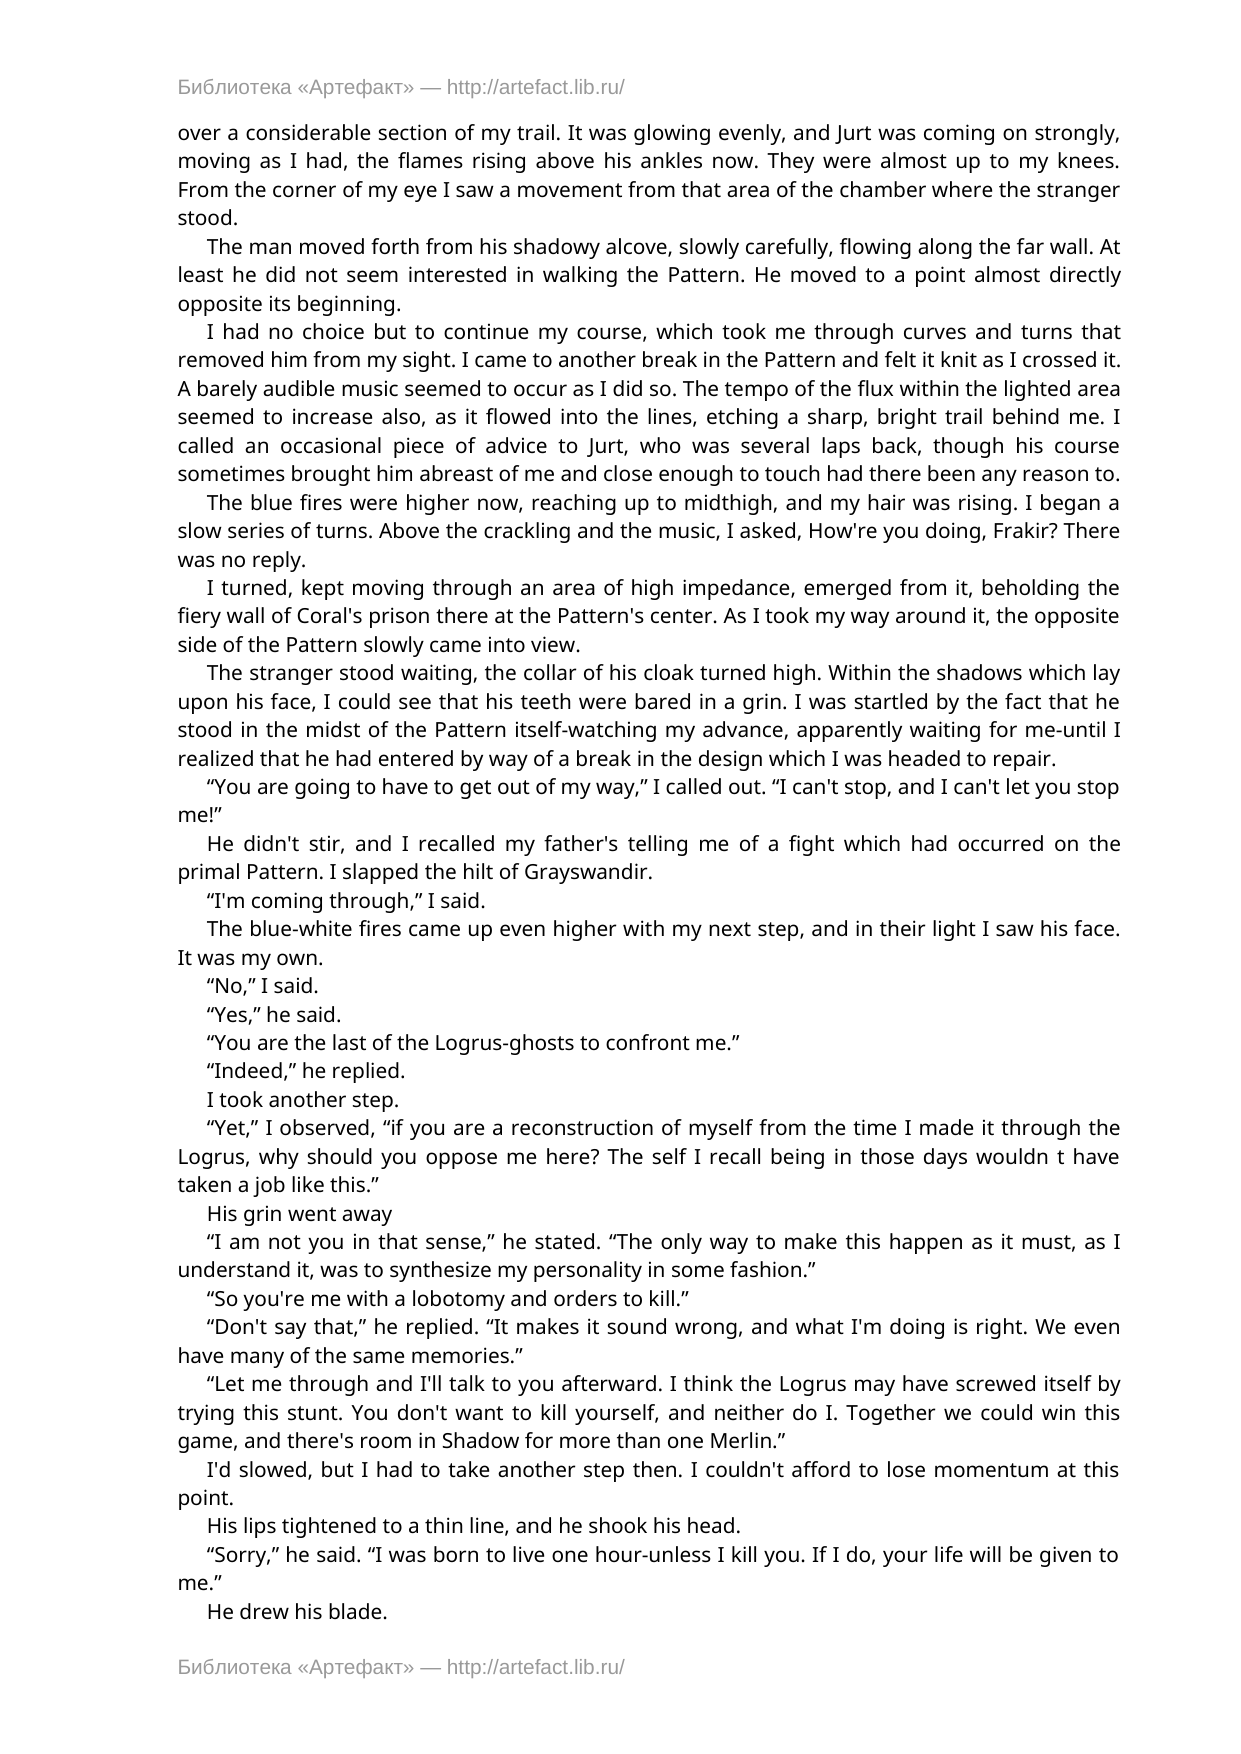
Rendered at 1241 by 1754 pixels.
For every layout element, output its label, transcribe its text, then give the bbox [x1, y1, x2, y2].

text The blue-white fires came up even higher with my next step, and in their light I saw his face. It was my own. [177, 914, 1122, 971]
text His grin went away [177, 1199, 1122, 1227]
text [177, 118, 1122, 232]
text He didn't stir, and I recalled my father's telling me of a fight which had occurred on the primal Pattern. I slapped the hilt of Grayswandir. [177, 829, 1122, 886]
text “I'm coming through,” I said. [177, 886, 1122, 914]
text His lips tightened to a thin line, and he shook his head. [177, 1512, 1122, 1540]
text He drew his blade. [177, 1597, 1122, 1625]
text “Sorry,” he said. “I was born to live one hour-unless I kill you. If I do, your life will be given to me.” [177, 1540, 1122, 1597]
text “You are going to have to get out of my way,” I called out. “I can't stop, and I can't let you stop me!” [177, 772, 1122, 829]
text “Yes,” he said. [177, 1000, 1122, 1028]
text “Yet,” I observed, “if you are a reconstruction of myself from the time I made it through the Logrus, why should you oppose me here? The self I recall being in those days wouldn t have taken a job like this.” [177, 1113, 1122, 1199]
text “No,” I said. [177, 971, 1122, 1000]
text “I am not you in that sense,” he stated. “The only way to make this happen as it must, as I understand it, was to synthesize my personality in some fashion.” [177, 1227, 1122, 1284]
text I had no choice but to continue my course, which took me through curves and turns that removed him from my sight. I came to another break in the Pattern and felt it knit as I crossed it. A barely audible music seemed to occur as I did so. The tempo of the flux within the lighted area seemed to increase also, as it flowed into the lines, etching a sharp, bright trail behind me. I called an occasional piece of advice to Jurt, who was several laps back, though his course sometimes brought him abreast of me and close enough to touch had there been any reason to. [177, 317, 1122, 488]
text I took another step. [177, 1085, 1122, 1113]
text The man moved forth from his shadowy alcove, slowly carefully, flowing along the far wall. At least he did not seem interested in walking the Pattern. He moved to a point almost directly opposite its beginning. [177, 232, 1122, 317]
text The blue fires were higher now, reaching up to midthigh, and my hair was rising. I began a slow series of turns. Above the crackling and the music, I asked, How're you doing, Frakir? There was no reply. [177, 488, 1122, 573]
text “Indeed,” he replied. [177, 1057, 1122, 1085]
text “You are the last of the Logrus-ghosts to confront me.” [177, 1028, 1122, 1057]
text I turned, kept moving through an area of high impedance, emerged from it, beholding the fiery wall of Coral's prison there at the Pattern's center. As I took my way around it, the opposite side of the Pattern slowly came into view. [177, 573, 1122, 658]
text “So you're me with a lobotomy and orders to kill.” [177, 1284, 1122, 1312]
text The stranger stood waiting, the collar of his cloak turned high. Within the shadows which lay upon his face, I could see that his teeth were bared in a grin. I was startled by the fact that he stood in the midst of the Pattern itself-watching my advance, apparently waiting for me-until I realized that he had entered by way of a break in the design which I was headed to repair. [177, 658, 1122, 772]
text “Let me through and I'll talk to you afterward. I think the Logrus may have screwed itself by trying this stunt. You don't want to kill yourself, and neither do I. Together we could win this game, and there's room in Shadow for more than one Merlin.” [177, 1369, 1122, 1455]
text “Don't say that,” he replied. “It makes it sound wrong, and what I'm doing is right. We even have many of the same memories.” [177, 1312, 1122, 1369]
text I'd slowed, but I had to take another step then. I couldn't afford to lose momentum at this point. [177, 1455, 1122, 1512]
